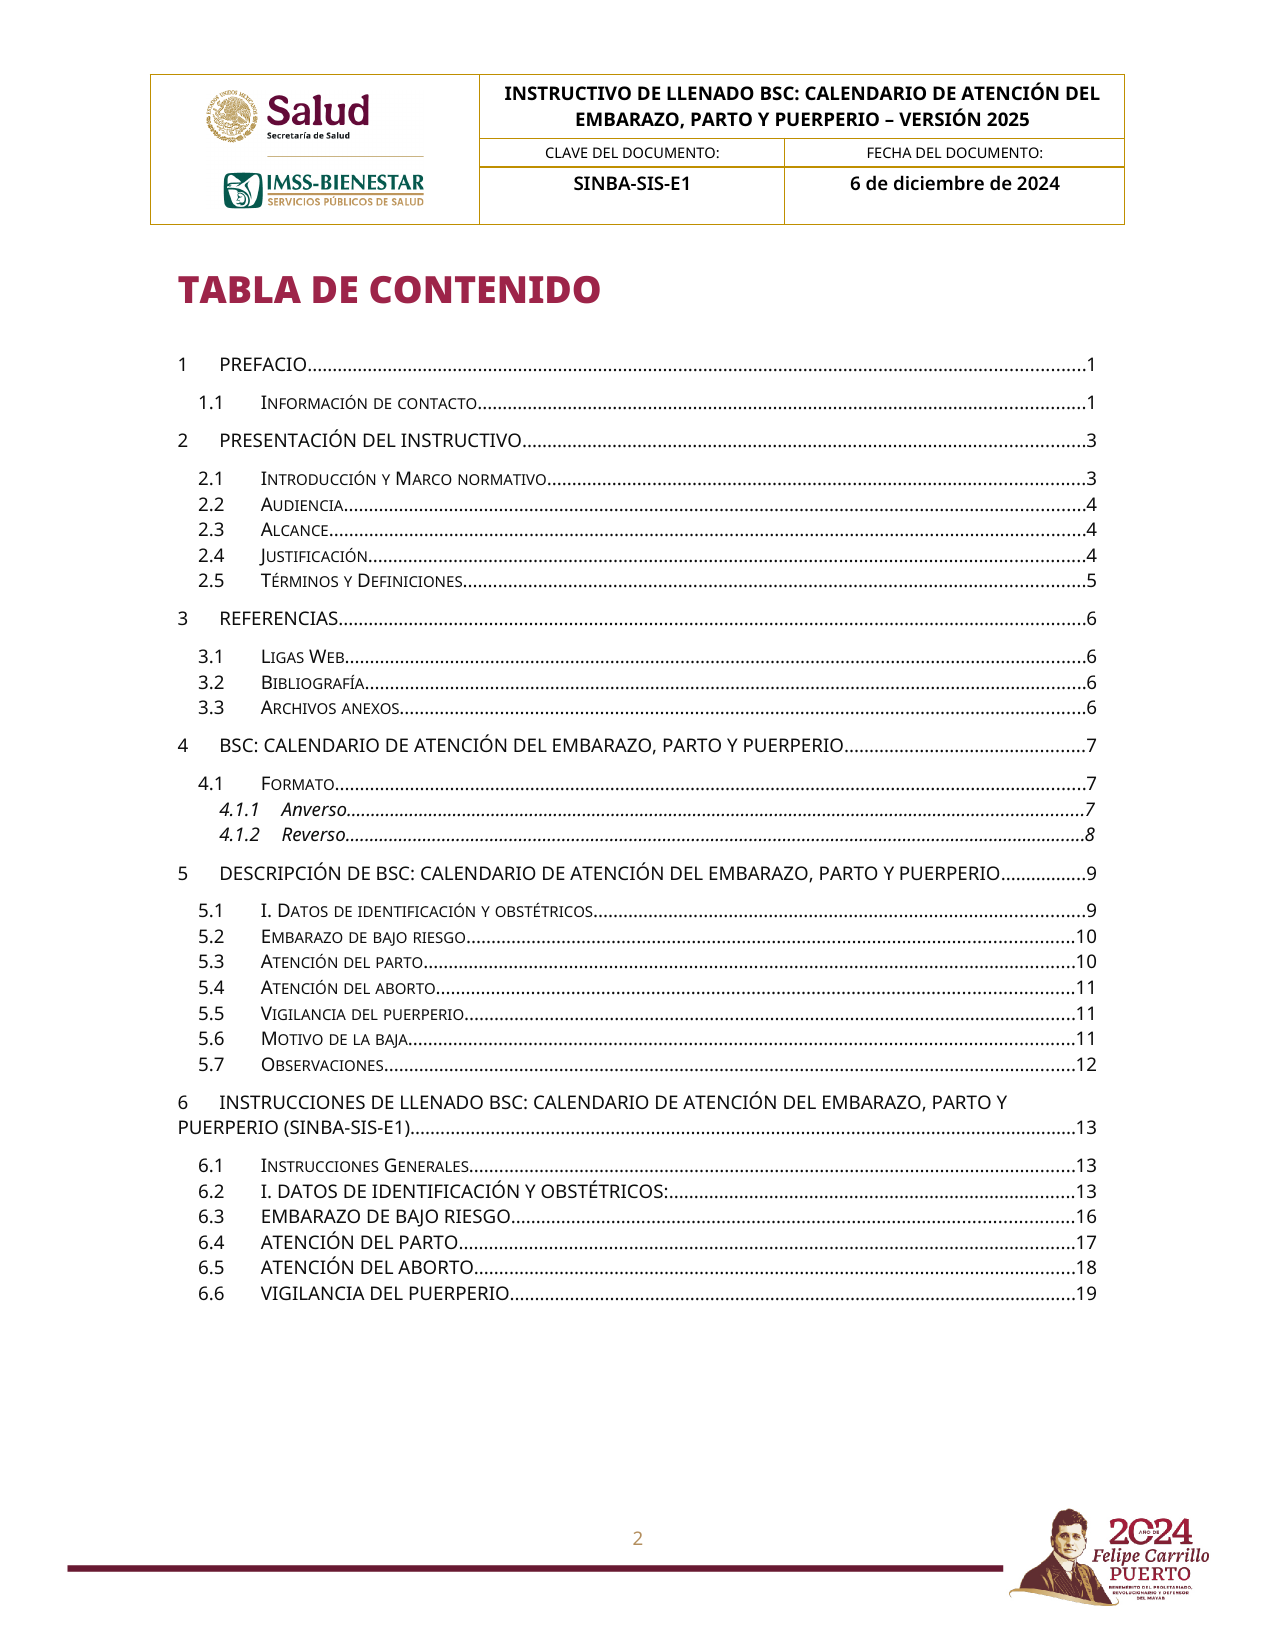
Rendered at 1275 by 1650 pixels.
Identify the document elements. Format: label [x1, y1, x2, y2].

picture [206, 90, 424, 209]
picture [0, 1497, 1275, 1650]
